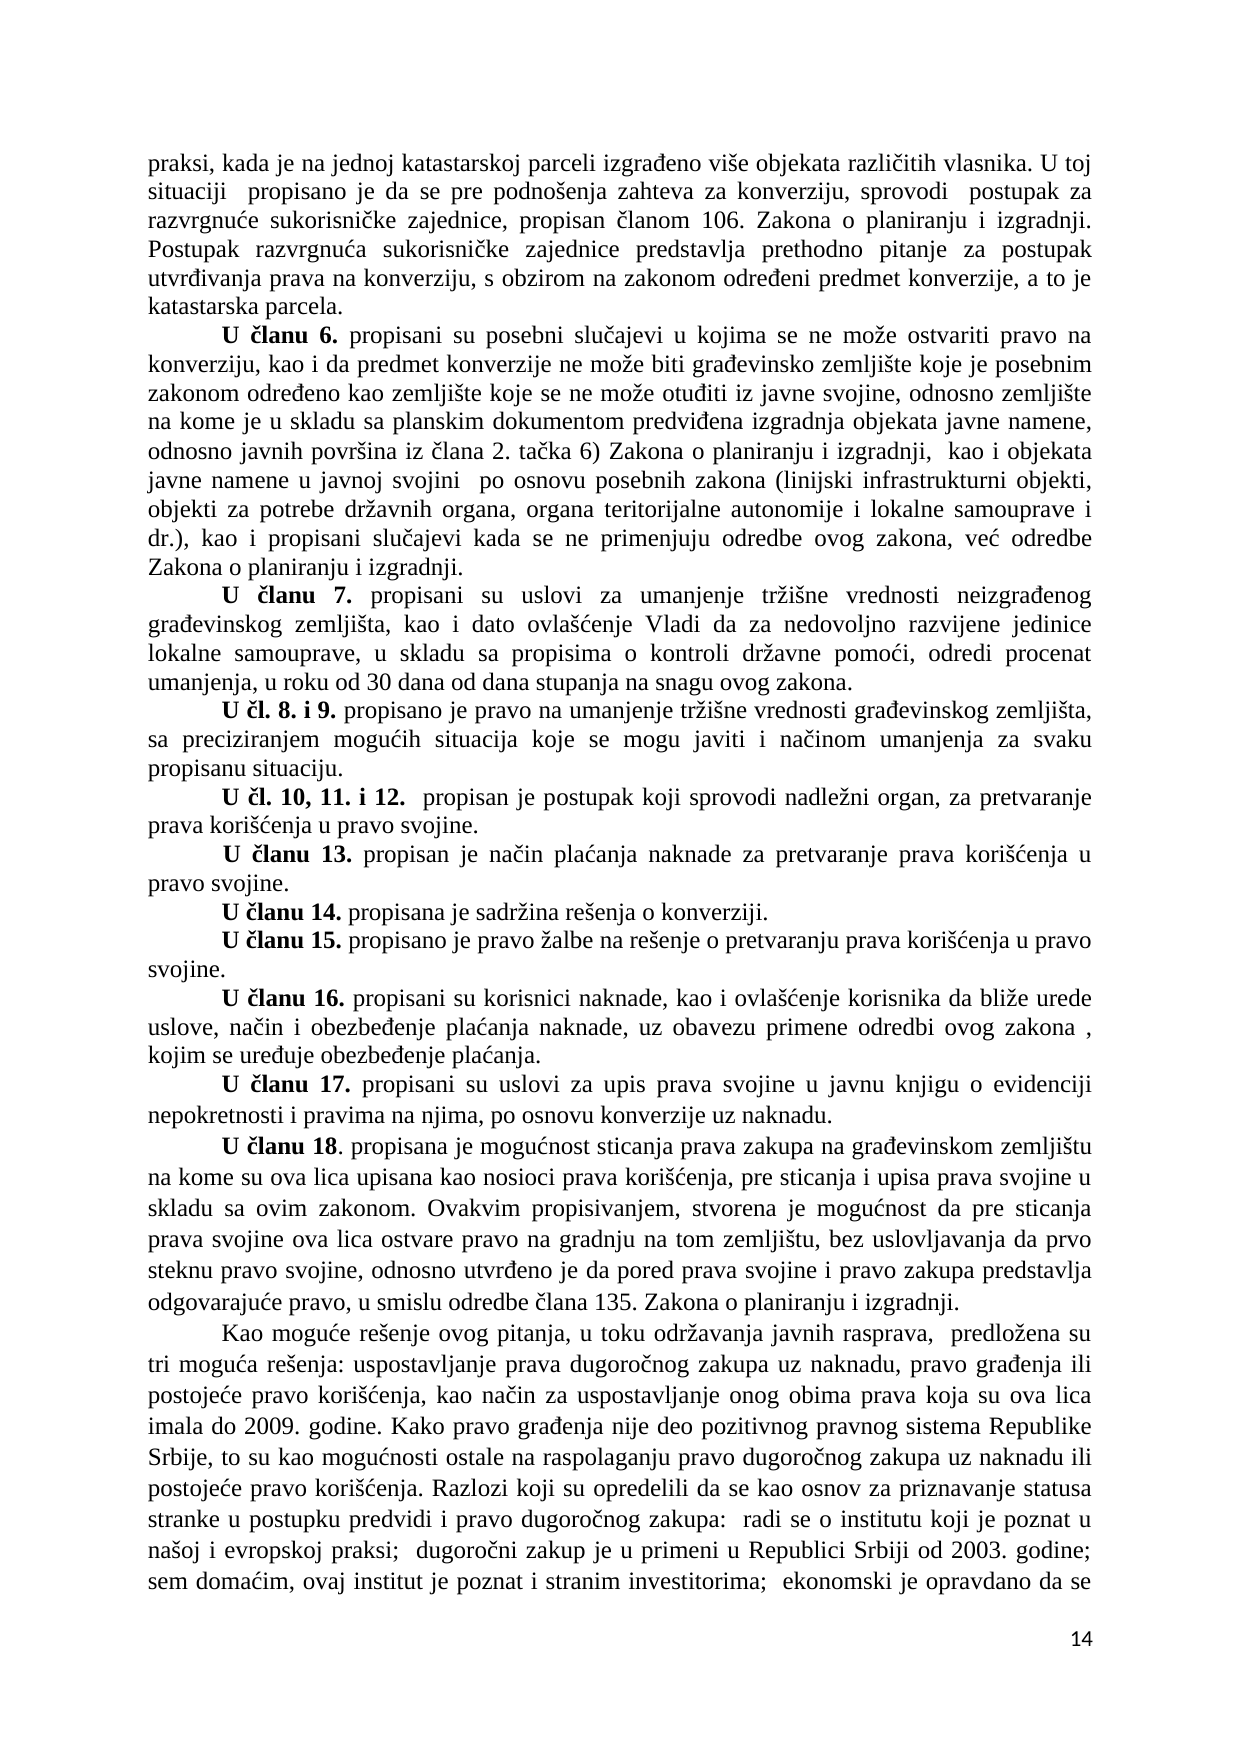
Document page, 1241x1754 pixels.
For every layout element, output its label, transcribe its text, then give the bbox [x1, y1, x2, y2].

text U članu 6. propisani su posebni slučajevi u kojima se ne može ostvariti pravo na konverziju, kao i da predmet konverzije ne može biti građevinsko zemljište koje je posebnim zakonom određeno kao zemljište koje se ne može otuđiti iz javne svojine, odnosno zemljište na kome je u skladu sa planskim dokumentom predviđena izgradnja objekata javne namene, odnosno javnih površina iz člana 2. tačka 6) Zakona o planiranju i izgradnji, kao i objekata javne namene u javnoj svojini po osnovu posebnih zakona (linijski infrastrukturni objekti, objekti za potrebe državnih organa, organa teritorijalne autonomije i lokalne samouprave i dr.), kao i propisani slučajevi kada se ne primenjuju odredbe ovog zakona, već odredbe Zakona o planiranju i izgradnji. [148, 320, 1093, 581]
text U članu 18. propisana je mogućnost sticanja prava zakupa na građevinskom zemljištu na kome su ova lica upisana kao nosioci prava korišćenja, pre sticanja i upisa prava svojine u skladu sa ovim zakonom. Ovakvim propisivanjem, stvorena je mogućnost da pre sticanja prava svojine ova lica ostvare pravo na gradnju na tom zemljištu, bez uslovljavanja da prvo steknu pravo svojine, odnosno utvrđeno je da pored prava svojine i pravo zakupa predstavlja odgovarajuće pravo, u smislu odredbe člana 135. Zakona o planiranju i izgradnji. [148, 1131, 1093, 1315]
text U članu 13. propisan je način plaćanja naknade za pretvaranje prava korišćenja u pravo svojine. [148, 839, 1093, 897]
text U članu 14. propisana je sadržina rešenja o konverziji. [148, 897, 1093, 926]
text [148, 1318, 1093, 1595]
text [148, 148, 1093, 320]
text U članu 7. propisani su uslovi za umanjenje tržišne vrednosti neizgrađenog građevinskog zemljišta, kao i dato ovlašćenje Vladi da za nedovoljno razvijene jedinice lokalne samouprave, u skladu sa propisima o kontroli državne pomoći, odredi procenat umanjenja, u roku od 30 dana od dana stupanja na snagu ovog zakona. [148, 581, 1093, 696]
text U članu 17. propisani su uslovi za upis prava svojine u javnu knjigu o evidenciji nepokretnosti i pravima na njima, po osnovu konverzije uz naknadu. [148, 1069, 1093, 1129]
text U čl. 10, 11. i 12. propisan je postupak koji sprovodi nadležni organ, za pretvaranje prava korišćenja u pravo svojine. [148, 782, 1093, 839]
text U članu 15. propisano je pravo žalbe na rešenje o pretvaranju prava korišćenja u pravo svojine. [148, 926, 1093, 983]
text U članu 16. propisani su korisnici naknade, kao i ovlašćenje korisnika da bliže urede uslove, način i obezbeđenje plaćanja naknade, uz obavezu primene odredbi ovog zakona , kojim se uređuje obezbeđenje plaćanja. [148, 983, 1093, 1069]
text U čl. 8. i 9. propisano je pravo na umanjenje tržišne vrednosti građevinskog zemljišta, sa preciziranjem mogućih situacija koje se mogu javiti i načinom umanjenja za svaku propisanu situaciju. [148, 696, 1093, 782]
